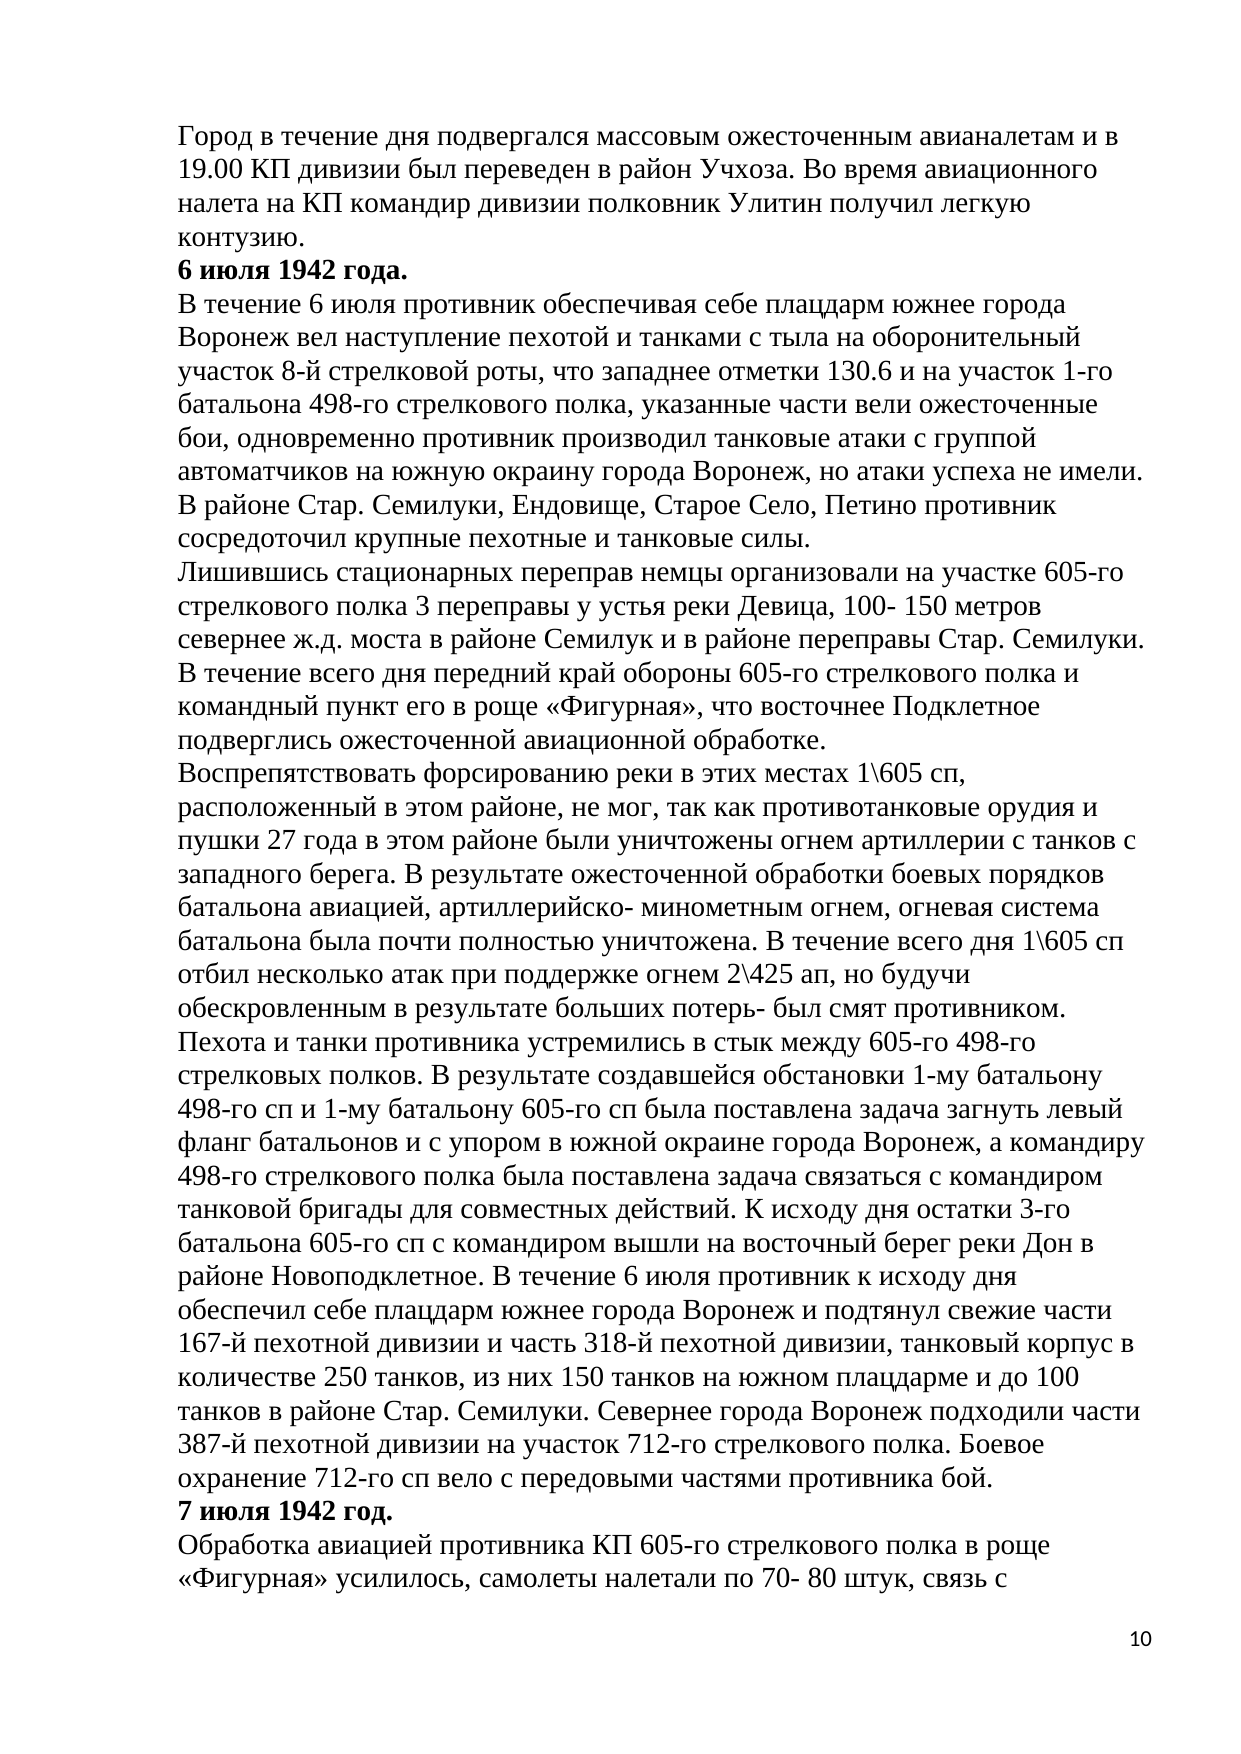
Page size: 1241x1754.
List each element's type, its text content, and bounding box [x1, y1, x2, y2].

text Воспрепятствовать форсированию реки в этих местах 1\605 сп, расположенный в этом районе, не мог, так как противотанковые орудия и пушки 27 года в этом районе были уничтожены огнем артиллерии с танков с западного берега. В результате ожесточенной обработки боевых порядков батальона авиацией, артиллерийско- минометным огнем, огневая система батальона была почти полностью уничтожена. В течение всего дня 1\605 сп отбил несколько атак при поддержке огнем 2\425 ап, но будучи обескровленным в результате больших потерь- был смят противником. Пехота и танки противника устремились в стык между 605-го 498-го стрелковых полков. В результате создавшейся обстановки 1-му батальону 498-го сп и 1-му батальону 605-го сп была поставлена задача загнуть левый фланг батальонов и с упором в южной окраине города Воронеж, а командиру 498-го стрелкового полка была поставлена задача связаться с командиром танковой бригады для совместных действий. К исходу дня остатки 3-го батальона 605-го сп с командиром вышли на восточный берег реки Дон в районе Новоподклетное. В течение 6 июля противник к исходу дня обеспечил себе плацдарм южнее города Воронеж и подтянул свежие части 167-й пехотной дивизии и часть 318-й пехотной дивизии, танковый корпус в количестве 250 танков, из них 150 танков на южном плацдарме и до 100 танков в районе Стар. Семилуки. Севернее города Воронеж подходили части 387-й пехотной дивизии на участок 712-го стрелкового полка. Боевое охранение 712-го сп вело с передовыми частями противника бой. [177, 755, 1152, 1493]
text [177, 1527, 1152, 1594]
text 6 июля 1942 года. [177, 252, 1152, 286]
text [177, 118, 1152, 252]
text 7 июля 1942 год. [177, 1493, 1152, 1527]
text В течение 6 июля противник обеспечивая себе плацдарм южнее города Воронеж вел наступление пехотой и танками с тыла на оборонительный участок 8-й стрелковой роты, что западнее отметки 130.6 и на участок 1-го батальона 498-го стрелкового полка, указанные части вели ожесточенные бои, одновременно противник производил танковые атаки с группой автоматчиков на южную окраину города Воронеж, но атаки успеха не имели. В районе Стар. Семилуки, Ендовище, Старое Село, Петино противник сосредоточил крупные пехотные и танковые силы. [177, 286, 1152, 554]
text Лишившись стационарных переправ немцы организовали на участке 605-го стрелкового полка 3 переправы у устья реки Девица, 100- 150 метров севернее ж.д. моста в районе Семилук и в районе переправы Стар. Семилуки. В течение всего дня передний край обороны 605-го стрелкового полка и командный пункт его в роще «Фигурная», что восточнее Подклетное подверглись ожесточенной авиационной обработке. [177, 554, 1152, 755]
